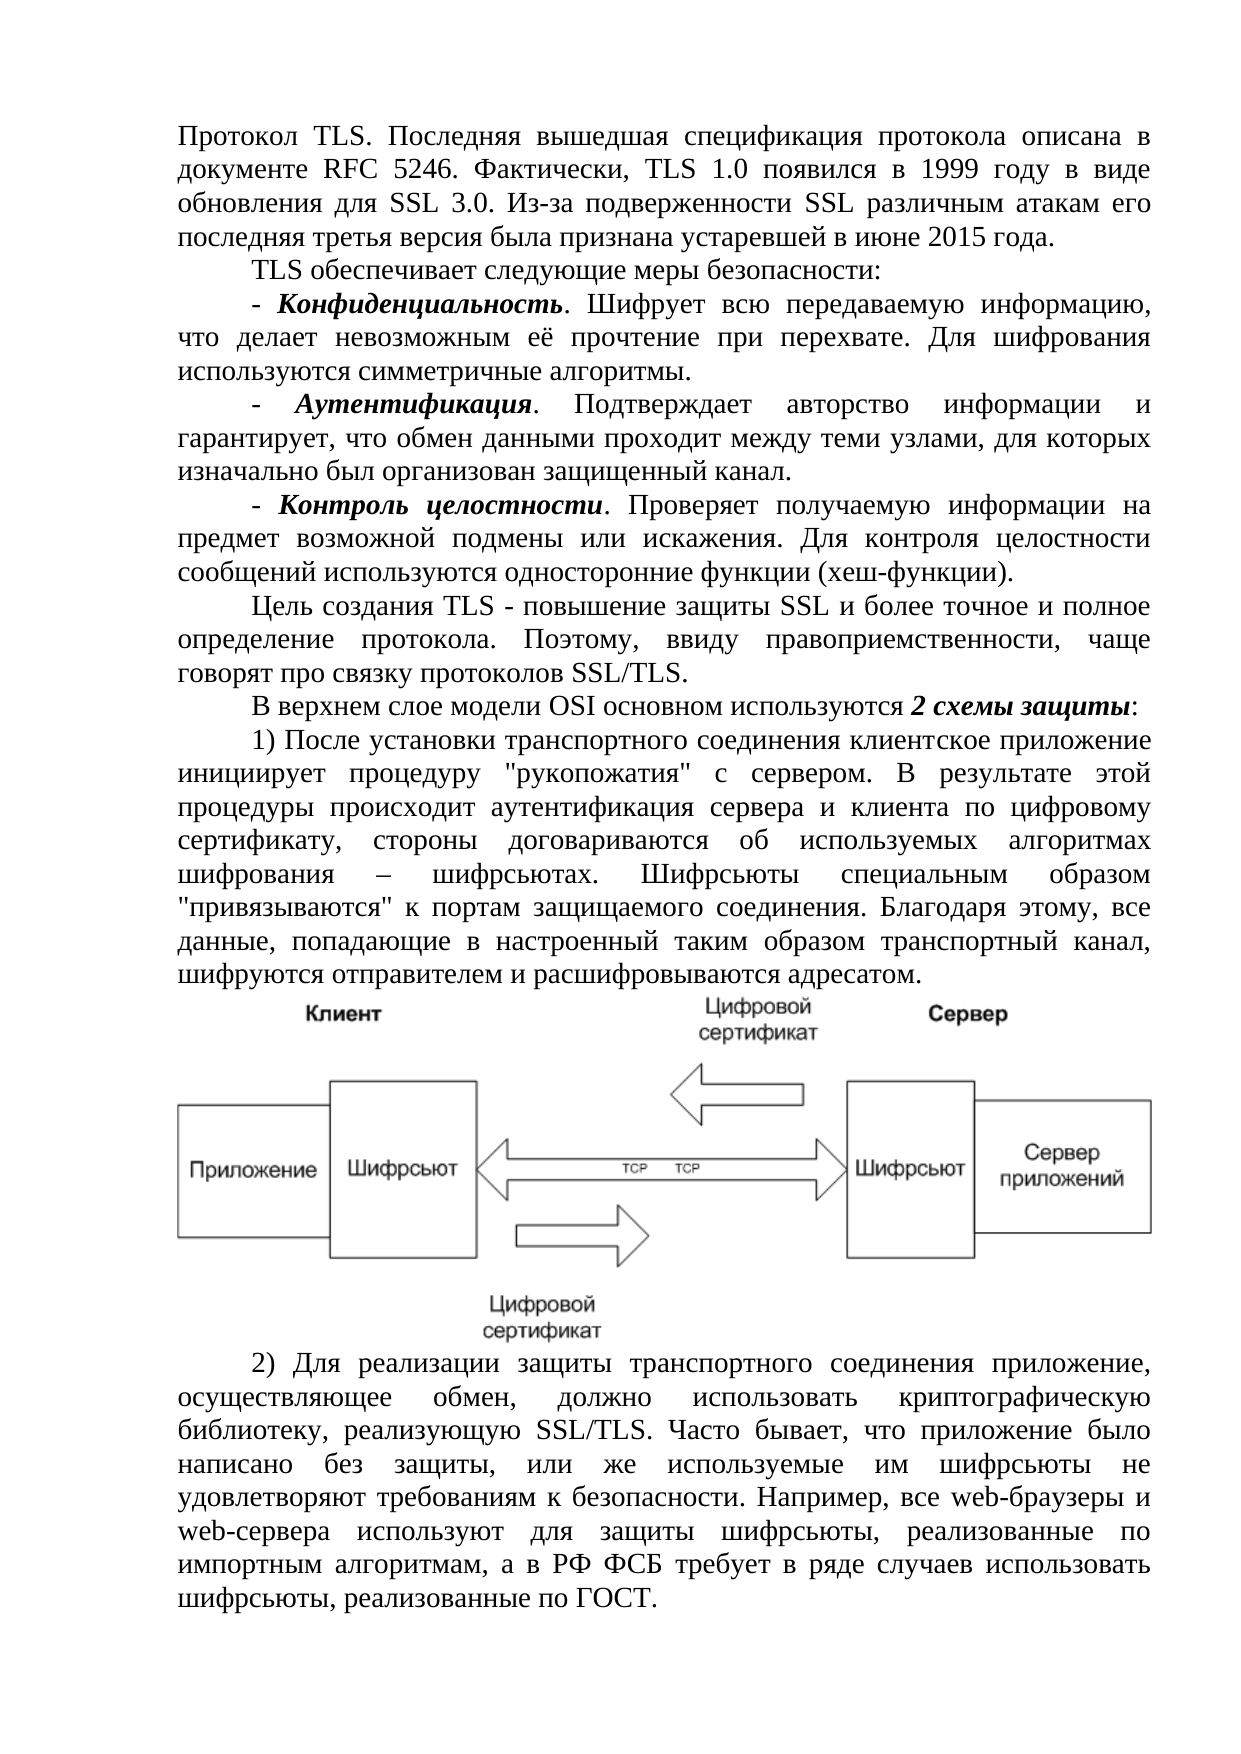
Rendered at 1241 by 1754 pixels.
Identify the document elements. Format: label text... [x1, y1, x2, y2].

text - Конфиденциальность. Шифрует всю передаваемую информацию, что делает невозможным её прочтение при перехвате. Для шифрования используются симметричные алгоритмы. [177, 286, 1152, 386]
text - Контроль целостности. Проверяет получаемую информации на предмет возможной подмены или искажения. Для контроля целостности сообщений используются односторонние функции (хеш-функции). [177, 487, 1152, 588]
text - Аутентификация. Подтверждает авторство информации и гарантирует, что обмен данными проходит между теми узлами, для которых изначально был организован защищенный канал. [177, 386, 1152, 487]
text TLS обеспечивает следующие меры безопасности: [177, 252, 1152, 286]
picture [177, 990, 1152, 1346]
text 1) После установки транспортного соединения клиентcкое приложение инициирует процедуру "рукопожатия" с сервером. В результате этой процедуры происходит аутентификация сервера и клиента по цифровому сертификату, стороны договариваются об используемых алгоритмах шифрования – шифрсьютах. Шифрсьюты специальным образом "привязываются" к портам защищаемого соединения. Благодаря этому, все данные, попадающие в настроенный таким образом транспортный канал, шифруются отправителем и расшифровываются адресатом. [177, 722, 1152, 990]
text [177, 118, 1152, 252]
text В верхнем слое модели OSI основном используются 2 схемы защиты: [177, 688, 1152, 722]
text Цель создания TLS - повышение защиты SSL и более точное и полное определение протокола. Поэтому, ввиду правоприемственности, чаще говорят про связку протоколов SSL/TLS. [177, 588, 1152, 688]
text 2) Для реализации защиты транспортного соединения приложение, осуществляющее обмен, должно использовать криптографическую библиотеку, реализующую SSL/TLS. Часто бывает, что приложение было написано без защиты, или же используемые им шифрсьюты не удовлетворяют требованиям к безопасности. Например, все web-браузеры и web-сервера используют для защиты шифрсьюты, реализованные по импортным алгоритмам, а в РФ ФСБ требует в ряде случаев использовать шифрсьюты, реализованные по ГОСТ. [177, 1346, 1152, 1613]
